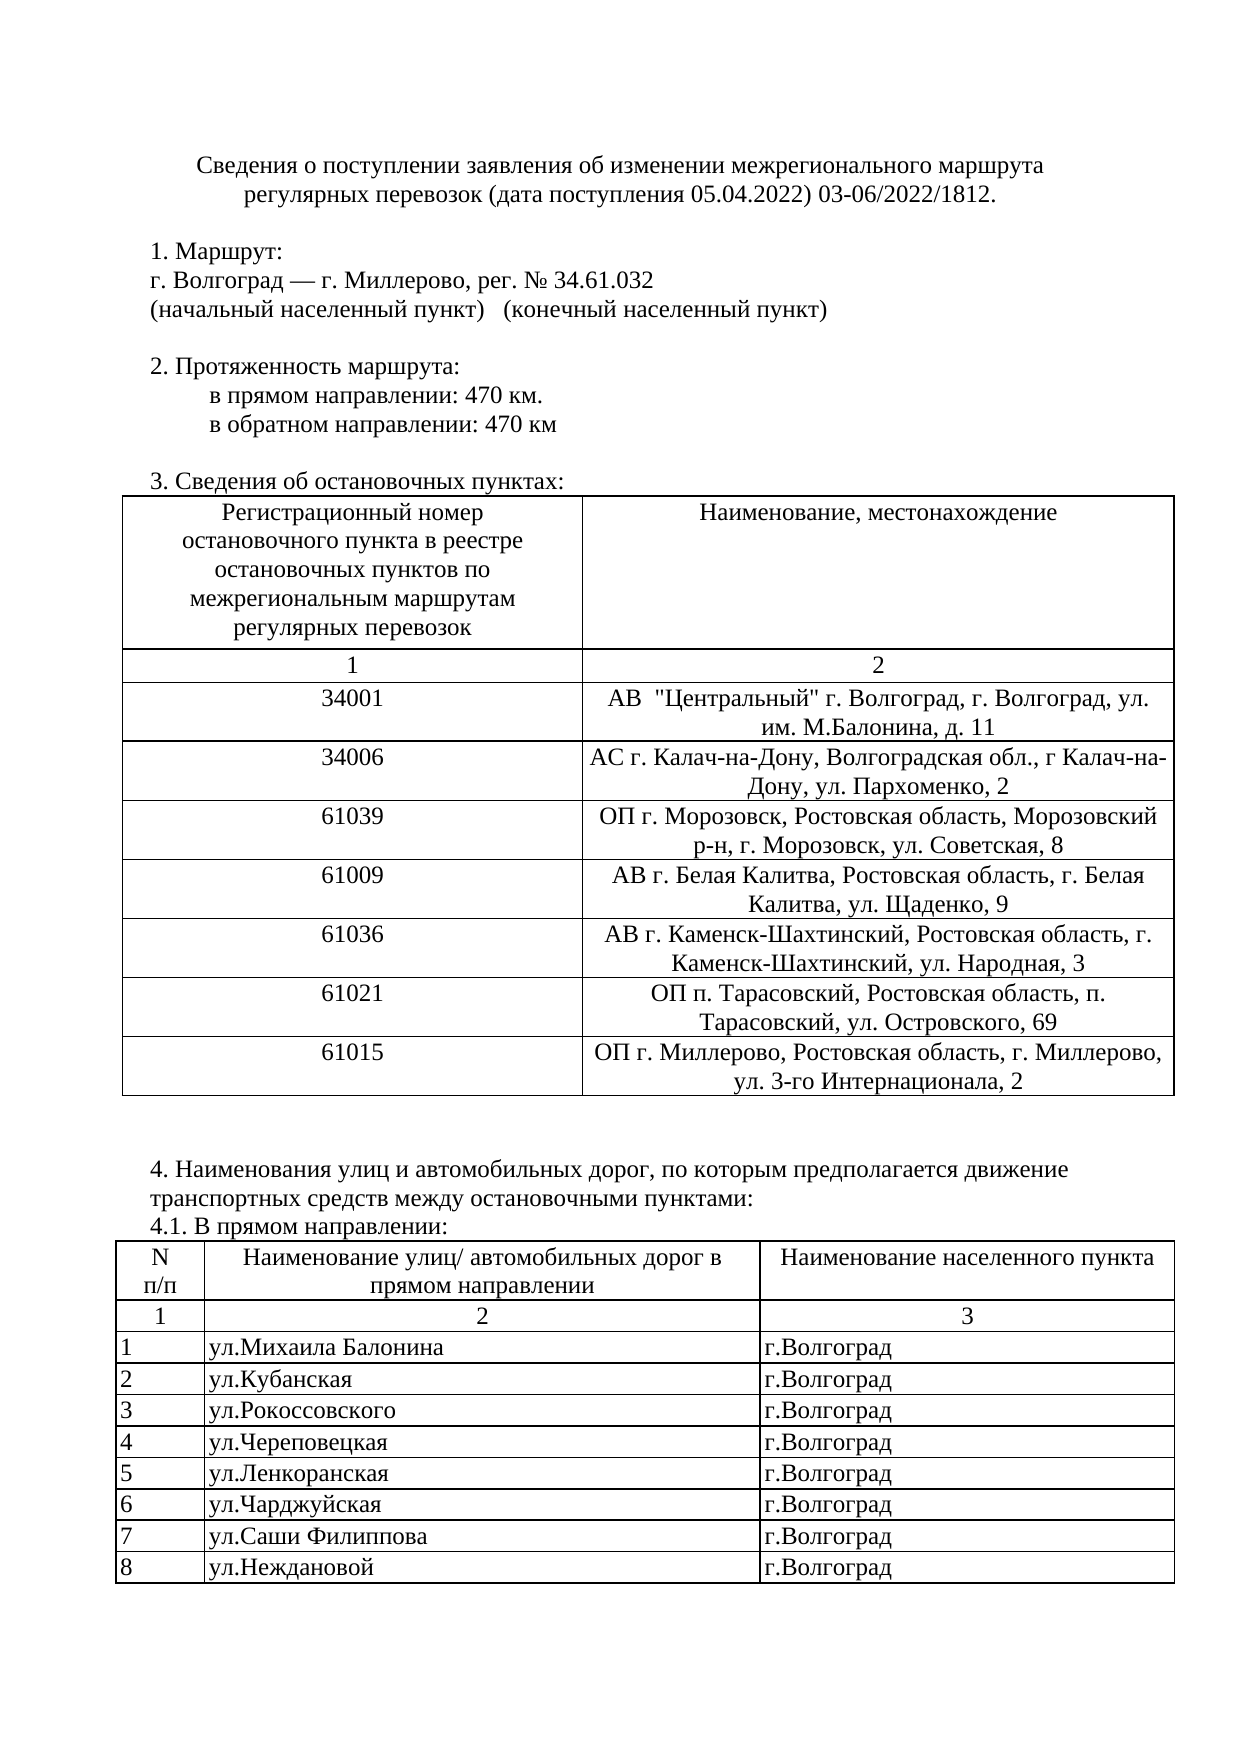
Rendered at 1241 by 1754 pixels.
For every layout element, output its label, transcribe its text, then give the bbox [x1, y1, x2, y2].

table_cell АВ "Центральный" г. Волгоград, г. Волгоград, ул. им. М.Балонина, д. 11 [583, 683, 1173, 740]
table_cell ул.Ленкоранская [205, 1458, 759, 1488]
table_cell ул.Саши Филиппова [205, 1521, 759, 1551]
table_header Наименование, местонахождение [583, 497, 1173, 648]
table_cell ОП г. Миллерово, Ростовская область, г. Миллерово, ул. 3-го Интернационала, 2 [583, 1037, 1173, 1095]
text в обратном направлении: 470 км [150, 409, 1090, 437]
table_cell 3 [117, 1395, 204, 1425]
table_cell 5 [117, 1458, 204, 1488]
table_cell г.Волгоград [761, 1521, 1174, 1551]
table_cell 61009 [123, 860, 582, 918]
text Сведения о поступлении заявления об изменении межрегионального маршрута регулярных перевозок (дата поступления 05.04.2022) 03-06/2022/1812. [150, 150, 1090, 207]
table_cell 34006 [123, 742, 582, 799]
table_cell 1 [123, 650, 582, 681]
table_cell г.Волгоград [761, 1490, 1174, 1519]
table_cell ОП г. Морозовск, Ростовская область, Морозовский р-н, г. Морозовск, ул. Советская, 8 [583, 801, 1173, 858]
table_cell 61039 [123, 801, 582, 858]
table_cell 34001 [123, 683, 582, 740]
table_cell ул.Чарджуйская [205, 1490, 759, 1519]
table_cell 2 [583, 650, 1173, 681]
text 4. Наименования улиц и автомобильных дорог, по которым предполагается движение транспортных средств между остановочными пунктами: [150, 1154, 1090, 1211]
table_cell 3 [761, 1301, 1174, 1331]
table_cell г.Волгоград [761, 1364, 1174, 1393]
table_cell ул.Череповецкая [205, 1427, 759, 1456]
table_cell АВ г. Белая Калитва, Ростовская область, г. Белая Калитва, ул. Щаденко, 9 [583, 860, 1173, 918]
text 3. Сведения об остановочных пунктах: [150, 466, 1090, 495]
table_cell ОП п. Тарасовский, Ростовская область, п. Тарасовский, ул. Островского, 69 [583, 978, 1173, 1036]
table_cell АС г. Калач-на-Дону, Волгоградская обл., г Калач-на-Дону, ул. Пархоменко, 2 [583, 742, 1173, 799]
table_cell г.Волгоград [761, 1395, 1174, 1425]
table_header N п/п [117, 1242, 204, 1299]
table_cell 2 [205, 1301, 759, 1331]
table_cell г.Волгоград [761, 1552, 1174, 1582]
table_header Регистрационный номер остановочного пункта в реестре остановочных пунктов по межрегиональным маршрутам регулярных перевозок [123, 497, 582, 648]
table_cell ул.Михаила Балонина [205, 1332, 759, 1362]
text 4.1. В прямом направлении: [150, 1211, 1090, 1240]
text (начальный населенный пункт) (конечный населенный пункт) [150, 294, 1090, 322]
table_cell 4 [117, 1427, 204, 1456]
table_cell 1 [117, 1332, 204, 1362]
text 1. Маршрут: [150, 236, 1090, 265]
table_cell 6 [117, 1490, 204, 1519]
text 2. Протяженность маршрута: [150, 351, 1090, 380]
table_header Наименование населенного пункта [761, 1242, 1174, 1299]
table_cell 7 [117, 1521, 204, 1551]
table_cell 1 [117, 1301, 204, 1331]
table_cell 8 [117, 1552, 204, 1582]
table_cell г.Волгоград [761, 1427, 1174, 1456]
table_cell ул.Кубанская [205, 1364, 759, 1393]
table_cell ул.Неждановой [205, 1552, 759, 1582]
table_cell 61036 [123, 919, 582, 977]
table_cell ул.Рокоссовского [205, 1395, 759, 1425]
table_cell АВ г. Каменск-Шахтинский, Ростовская область, г. Каменск-Шахтинский, ул. Народная, 3 [583, 919, 1173, 977]
table_header Наименование улиц/ автомобильных дорог в прямом направлении [205, 1242, 759, 1299]
text в прямом направлении: 470 км. [150, 380, 1090, 409]
table_cell 61015 [123, 1037, 582, 1095]
table_cell 2 [117, 1364, 204, 1393]
table_cell 61021 [123, 978, 582, 1036]
table_cell г.Волгоград [761, 1332, 1174, 1362]
text г. Волгоград — г. Миллерово, рег. № 34.61.032 [150, 265, 1090, 294]
table_cell г.Волгоград [761, 1458, 1174, 1488]
